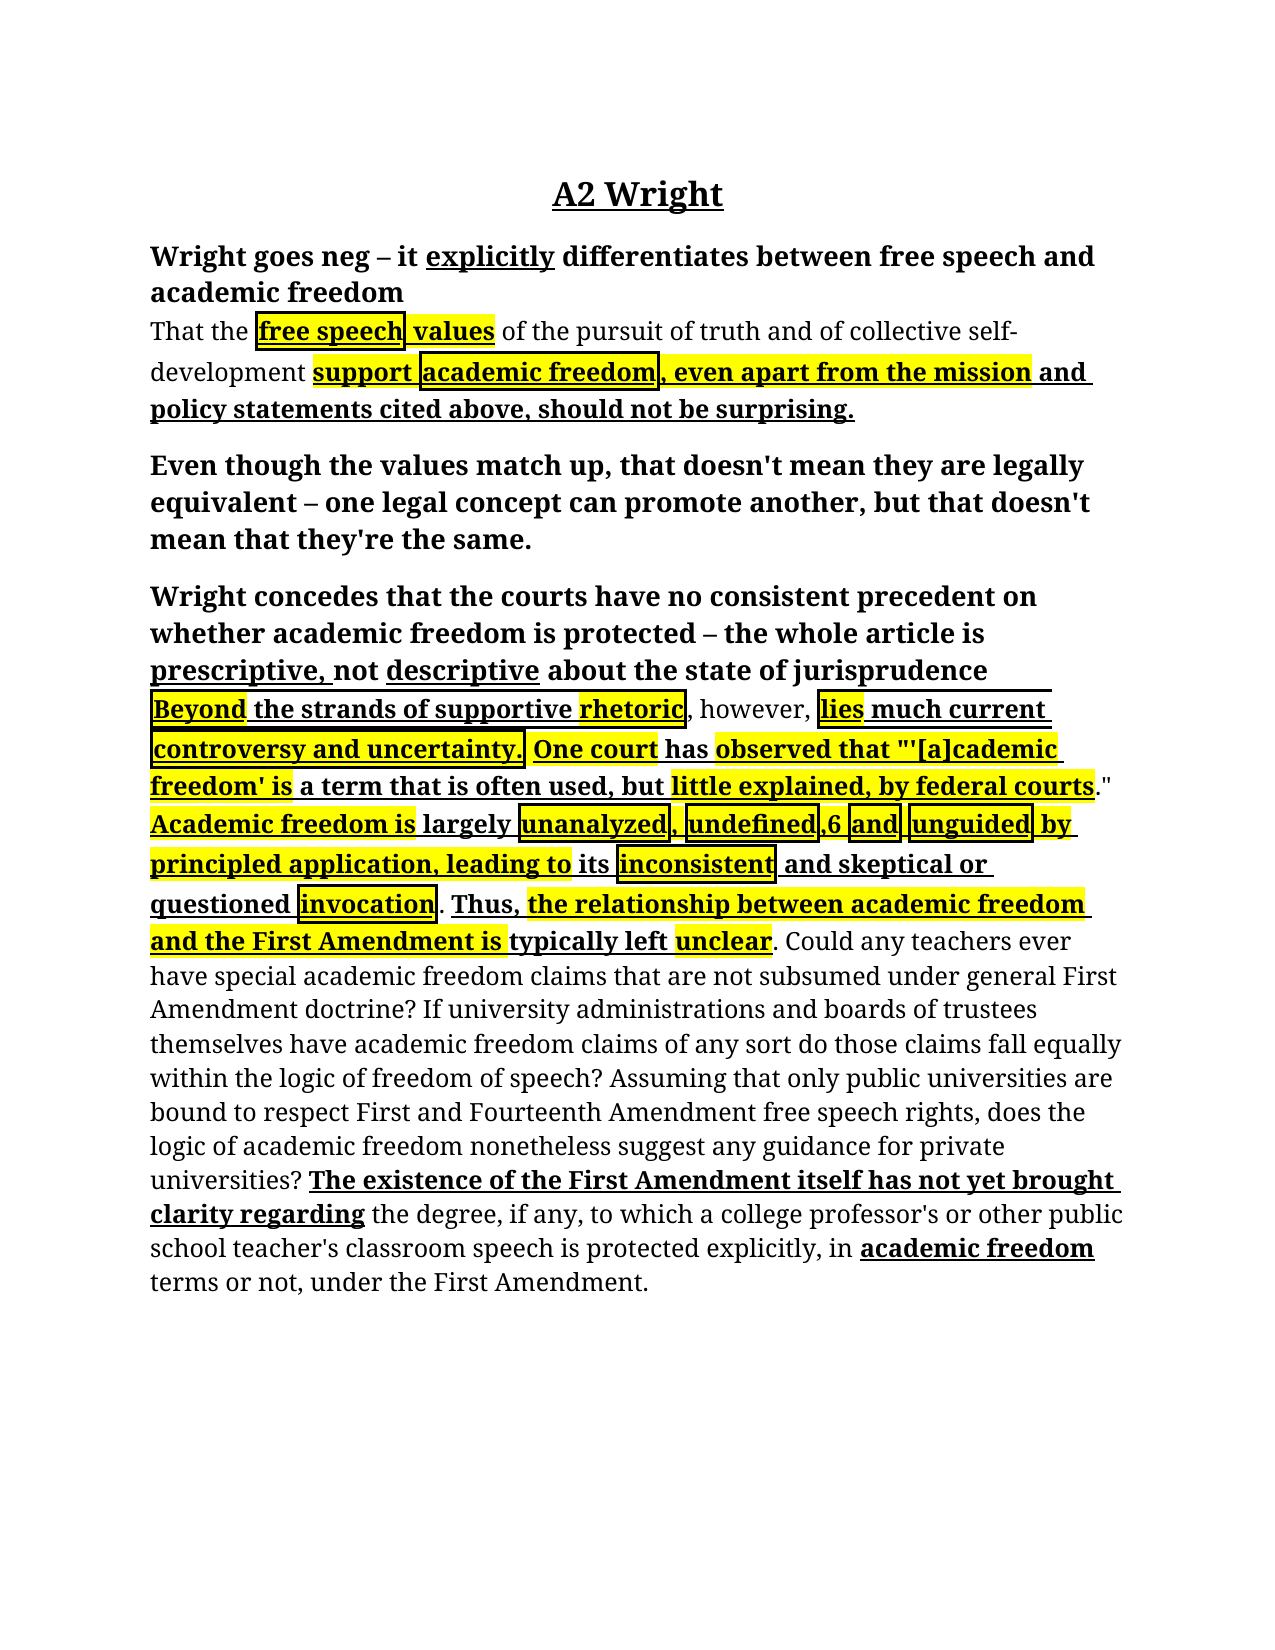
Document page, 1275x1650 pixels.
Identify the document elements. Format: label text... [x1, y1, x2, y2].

text That the free speech values of the pursuit of truth and of collective self-development support academic freedom, even apart from the mission and policy statements cited above, should not be surprising. [150, 311, 1125, 426]
subtitle Wright goes neg – it explicitly differentiates between free speech and academic freedom [150, 237, 1125, 311]
subtitle Even though the values match up, that doesn't mean they are legally equivalent – one legal concept can promote another, but that doesn't mean that they're the same. [150, 446, 1125, 557]
subtitle Wright concedes that the courts have no consistent precedent on whether academic freedom is protected – the whole article is prescriptive, not descriptive about the state of jurisprudence [150, 578, 1125, 688]
text Beyond the strands of supportive rhetoric, however, lies much current controversy and uncertainty. One court has observed that "'[a]cademic freedom' is a term that is often used, but little explained, by federal courts." Academic freedom is largely unanalyzed, undefined,6 and unguided by principled application, leading to its inconsistent and skeptical or questioned invocation. Thus, the relationship between academic freedom and the First Amendment is typically left unclear. Could any teachers ever have special academic freedom claims that are not subsumed under general First Amendment doctrine? If university administrations and boards of trustees themselves have academic freedom claims of any sort do those claims fall equally within the logic of freedom of speech? Assuming that only public universities are bound to respect First and Fourteenth Amendment free speech rights, does the logic of academic freedom nonetheless suggest any guidance for private universities? The existence of the First Amendment itself has not yet brought clarity regarding the degree, if any, to which a college professor's or other public school teacher's classroom speech is protected explicitly, in academic freedom terms or not, under the First Amendment. [150, 688, 1125, 1299]
subtitle A2 Wright [150, 171, 1125, 216]
